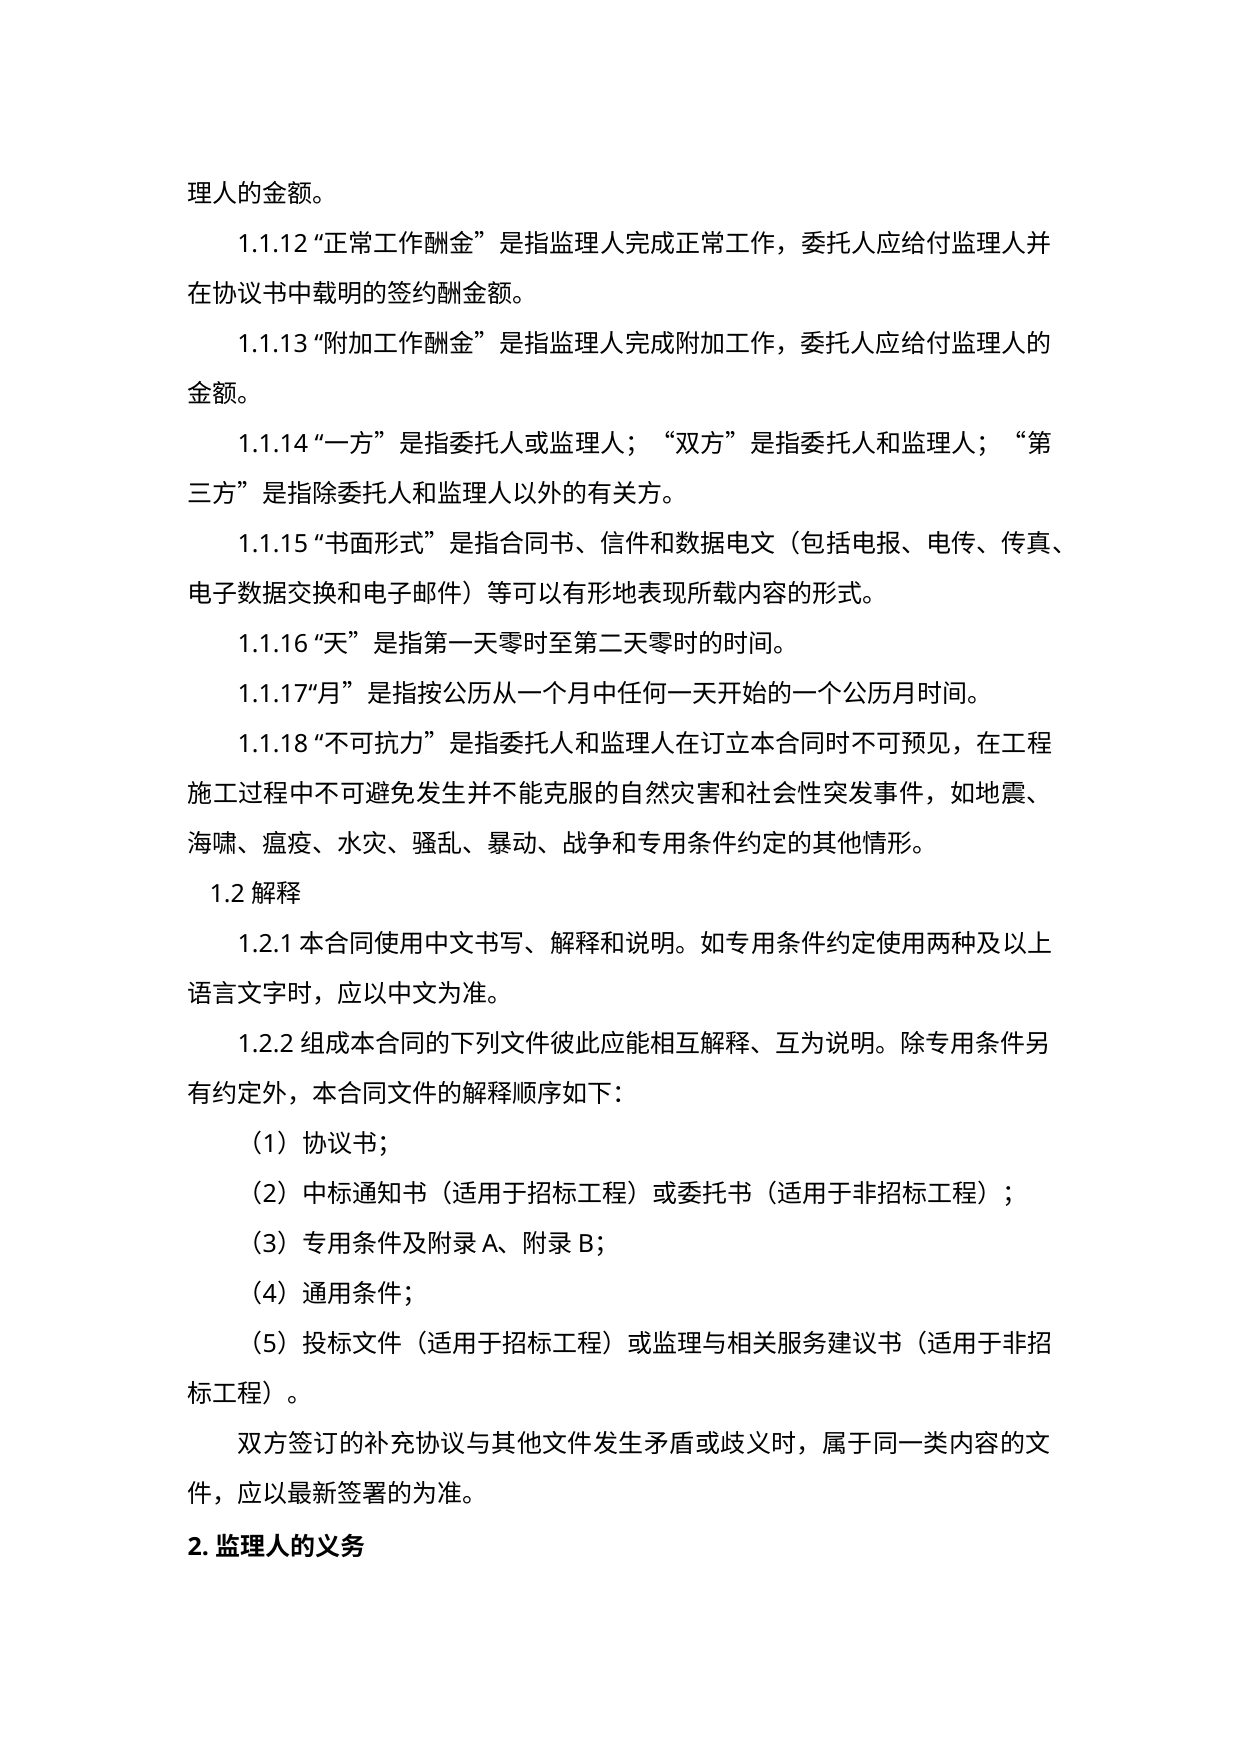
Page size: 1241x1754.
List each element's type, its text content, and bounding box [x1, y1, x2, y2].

text （1）协议书； [187, 1112, 1053, 1162]
text 1.1.14 “一方”是指委托人或监理人；“双方”是指委托人和监理人；“第三方”是指除委托人和监理人以外的有关方。 [187, 412, 1053, 512]
text 1.2 解释 [209, 862, 1053, 912]
text （5）投标文件（适用于招标工程）或监理与相关服务建议书（适用于非招标工程）。 [187, 1312, 1053, 1412]
text 2. 监理人的义务 [187, 1512, 1053, 1577]
text 1.1.12 “正常工作酬金”是指监理人完成正常工作，委托人应给付监理人并在协议书中载明的签约酬金额。 [187, 212, 1053, 312]
text 1.2.2 组成本合同的下列文件彼此应能相互解释、互为说明。除专用条件另有约定外，本合同文件的解释顺序如下： [187, 1012, 1053, 1112]
text 1.1.17“月”是指按公历从一个月中任何一天开始的一个公历月时间。 [187, 662, 1053, 712]
text 1.2.1本合同使用中文书写、解释和说明。如专用条件约定使用两种及以上语言文字时，应以中文为准。 [187, 912, 1053, 1012]
text 双方签订的补充协议与其他文件发生矛盾或歧义时，属于同一类内容的文件，应以最新签署的为准。 [187, 1412, 1053, 1512]
text （4）通用条件； [187, 1262, 1053, 1312]
text 1.1.18 “不可抗力”是指委托人和监理人在订立本合同时不可预见，在工程施工过程中不可避免发生并不能克服的自然灾害和社会性突发事件，如地震、海啸、瘟疫、水灾、骚乱、暴动、战争和专用条件约定的其他情形。 [187, 712, 1053, 862]
text （3）专用条件及附录A、附录B； [187, 1212, 1053, 1262]
text 1.1.13 “附加工作酬金”是指监理人完成附加工作，委托人应给付监理人的金额。 [187, 312, 1053, 412]
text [187, 162, 1053, 212]
text 1.1.16 “天”是指第一天零时至第二天零时的时间。 [187, 612, 1053, 662]
text （2）中标通知书（适用于招标工程）或委托书（适用于非招标工程）； [187, 1162, 1053, 1212]
text 1.1.15 “书面形式”是指合同书、信件和数据电文（包括电报、电传、传真、电子数据交换和电子邮件）等可以有形地表现所载内容的形式。 [187, 512, 1053, 612]
